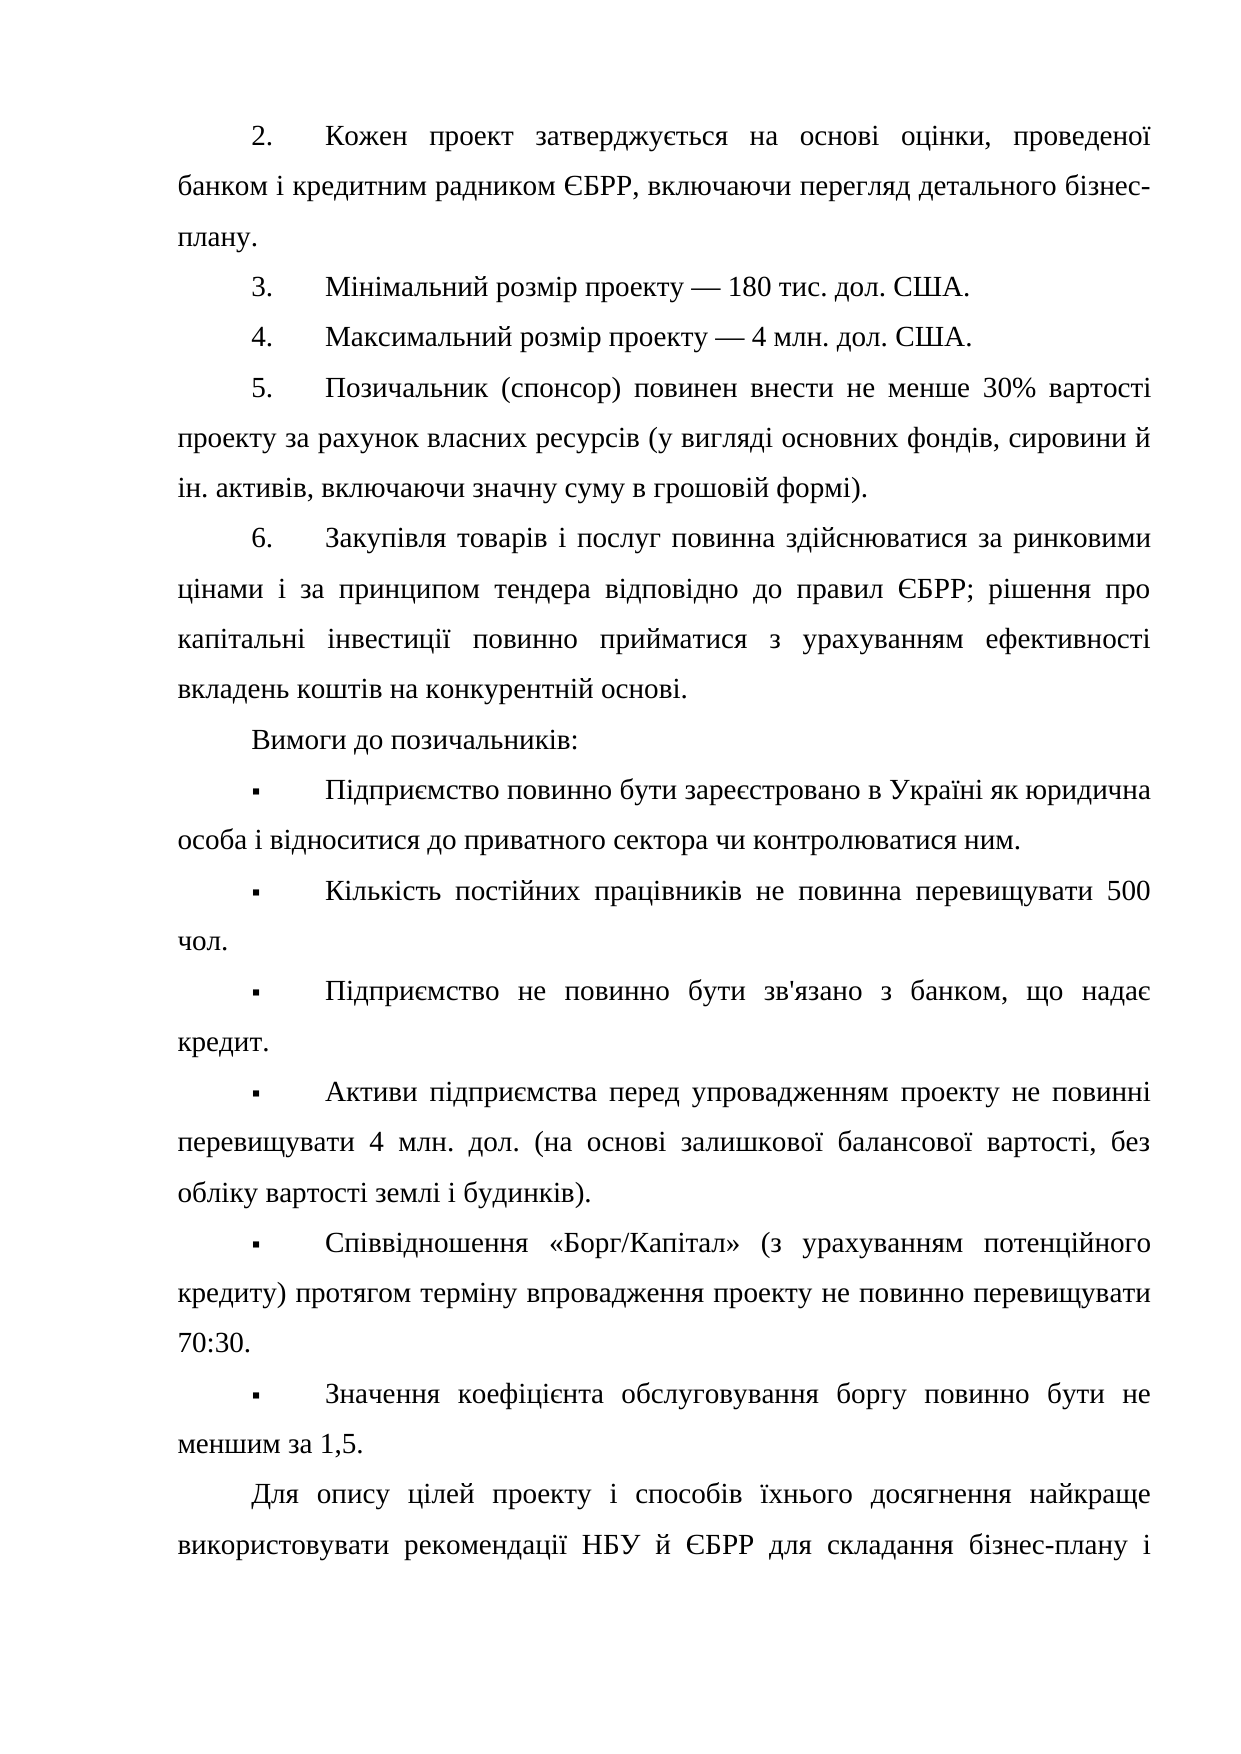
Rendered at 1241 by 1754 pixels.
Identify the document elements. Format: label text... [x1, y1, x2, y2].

list Кількість постійних працівників не повинна перевищувати 500 чол. [177, 873, 1152, 957]
list Максимальний розмір проекту — 4 млн. дол. США. [177, 319, 1152, 353]
list Кожен проект затверджується на основі оцінки, проведеної банком і кредитним радником ЄБРР, включаючи перегляд детального бізнес-плану. [177, 118, 1152, 252]
list Співвідношення «Борг/Капітал» (з урахуванням потенційного кредиту) протягом терміну впровадження проекту не повинно перевищувати 70:30. [177, 1225, 1152, 1359]
list Підприємство повинно бути зареєстровано в Україні як юридична особа і відноситися до приватного сектора чи контролюватися ним. [177, 772, 1152, 856]
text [177, 1477, 1152, 1560]
text Вимоги до позичальників: [177, 722, 1152, 755]
list Мінімальний розмір проекту — 180 тис. дол. США. [177, 269, 1152, 303]
list Підприємство не повинно бути зв'язано з банком, що надає кредит. [177, 973, 1152, 1057]
list Значення коефіцієнта обслуговування боргу повинно бути не меншим за 1,5. [177, 1376, 1152, 1460]
list Закупівля товарів і послуг повинна здійснюватися за ринковими цінами і за принципом тендера відповідно до правил ЄБРР; рішення про капітальні інвестиції повинно прийматися з урахуванням ефективності вкладень коштів на конкурентній основі. [177, 521, 1152, 705]
list Активи підприємства перед упровадженням проекту не повинні перевищувати 4 млн. дол. (на основі залишкової балансової вартості, без обліку вартості землі і будинків). [177, 1074, 1152, 1208]
list Позичальник (спонсор) повинен внести не менше 30% вартості проекту за рахунок власних ресурсів (у вигляді основних фондів, сировини й ін. активів, включаючи значну суму в грошовій формі). [177, 370, 1152, 504]
